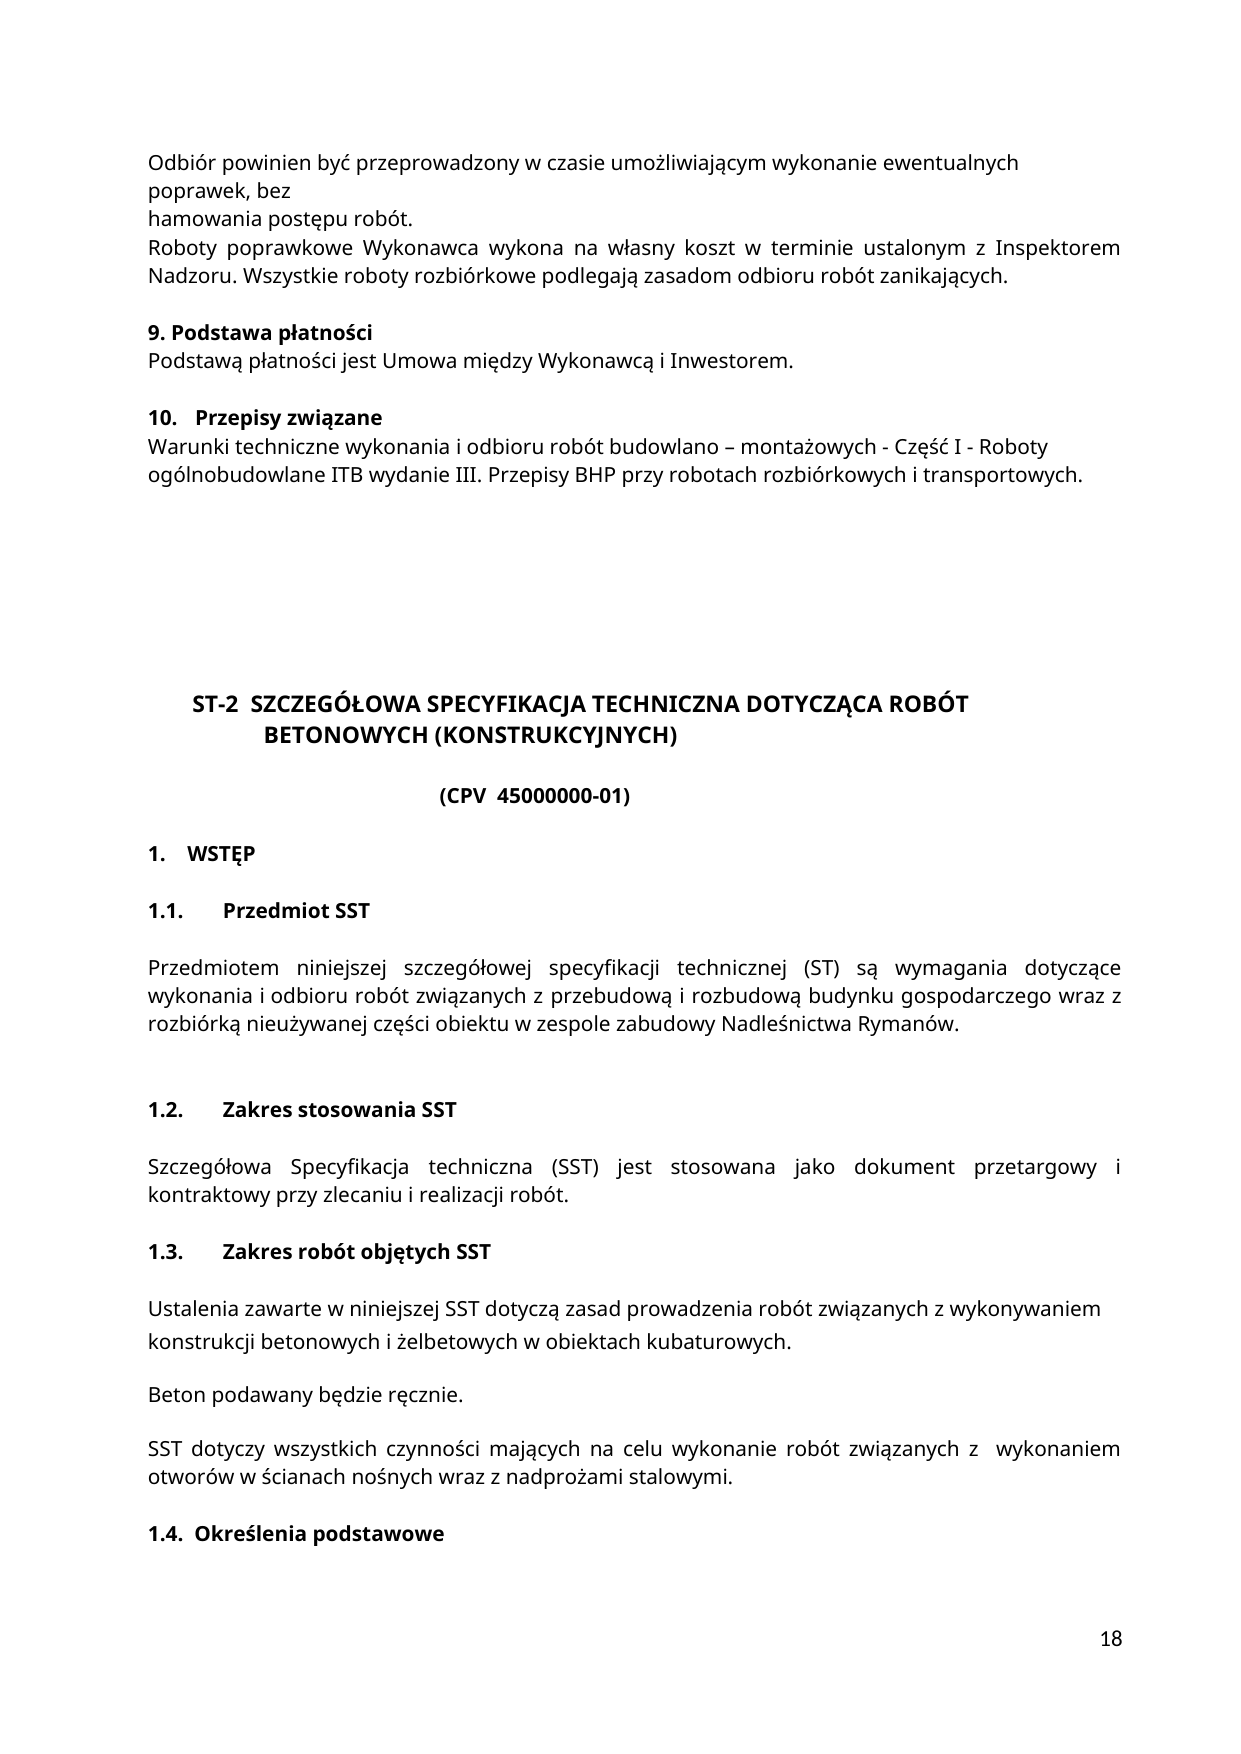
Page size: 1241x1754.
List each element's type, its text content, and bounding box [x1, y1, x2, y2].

text 1. WSTĘP [148, 839, 1122, 867]
text SST dotyczy wszystkich czynności mających na celu wykonanie robót związanych z wykonaniem otworów w ścianach nośnych wraz z nadprożami stalowymi. [148, 1434, 1122, 1491]
text 1.4. Określenia podstawowe [148, 1519, 1122, 1547]
list Zakres stosowania SST [148, 1095, 1122, 1123]
list BETONOWYCH (KONSTRUKCYJNYCH) [192, 719, 1122, 750]
list Przedmiot SST [148, 896, 1122, 924]
text Beton podawany będzie ręcznie. [148, 1380, 1122, 1409]
text Roboty poprawkowe Wykonawca wykona na własny koszt w terminie ustalonym z Inspektorem Nadzoru. Wszystkie roboty rozbiórkowe podlegają zasadom odbioru robót zanikających. [148, 233, 1122, 290]
text Przedmiotem niniejszej szczegółowej specyfikacji technicznej (ST) są wymagania dotyczące wykonania i odbioru robót związanych z przebudową i rozbudową budynku gospodarczego wraz z rozbiórką nieużywanej części obiektu w zespole zabudowy Nadleśnictwa Rymanów. [148, 953, 1122, 1038]
list Zakres robót objętych SST [148, 1237, 1122, 1266]
text ogólnobudowlane ITB wydanie III. Przepisy BHP przy robotach rozbiórkowych i transportowych. [148, 460, 1122, 489]
text 9. Podstawa płatności [148, 318, 1122, 347]
text hamowania postępu robót. [148, 204, 1122, 233]
text Szczegółowa Specyfikacja techniczna (SST) jest stosowana jako dokument przetargowy i kontraktowy przy zlecaniu i realizacji robót. [148, 1152, 1122, 1209]
list (CPV 45000000-01) [223, 782, 1122, 810]
text 10. Przepisy związane [148, 403, 1122, 432]
list ST-2 SZCZEGÓŁOWA SPECYFIKACJA TECHNICZNA DOTYCZĄCA ROBÓT [192, 688, 1122, 719]
text Ustalenia zawarte w niniejszej SST dotyczą zasad prowadzenia robót związanych z wykonywaniem konstrukcji betonowych i żelbetowych w obiektach kubaturowych. [148, 1294, 1122, 1355]
text Podstawą płatności jest Umowa między Wykonawcą i Inwestorem. [148, 347, 1122, 375]
text Warunki techniczne wykonania i odbioru robót budowlano – montażowych - Część I - Roboty [148, 432, 1122, 460]
text Odbiór powinien być przeprowadzony w czasie umożliwiającym wykonanie ewentualnych poprawek, bez [148, 148, 1122, 204]
